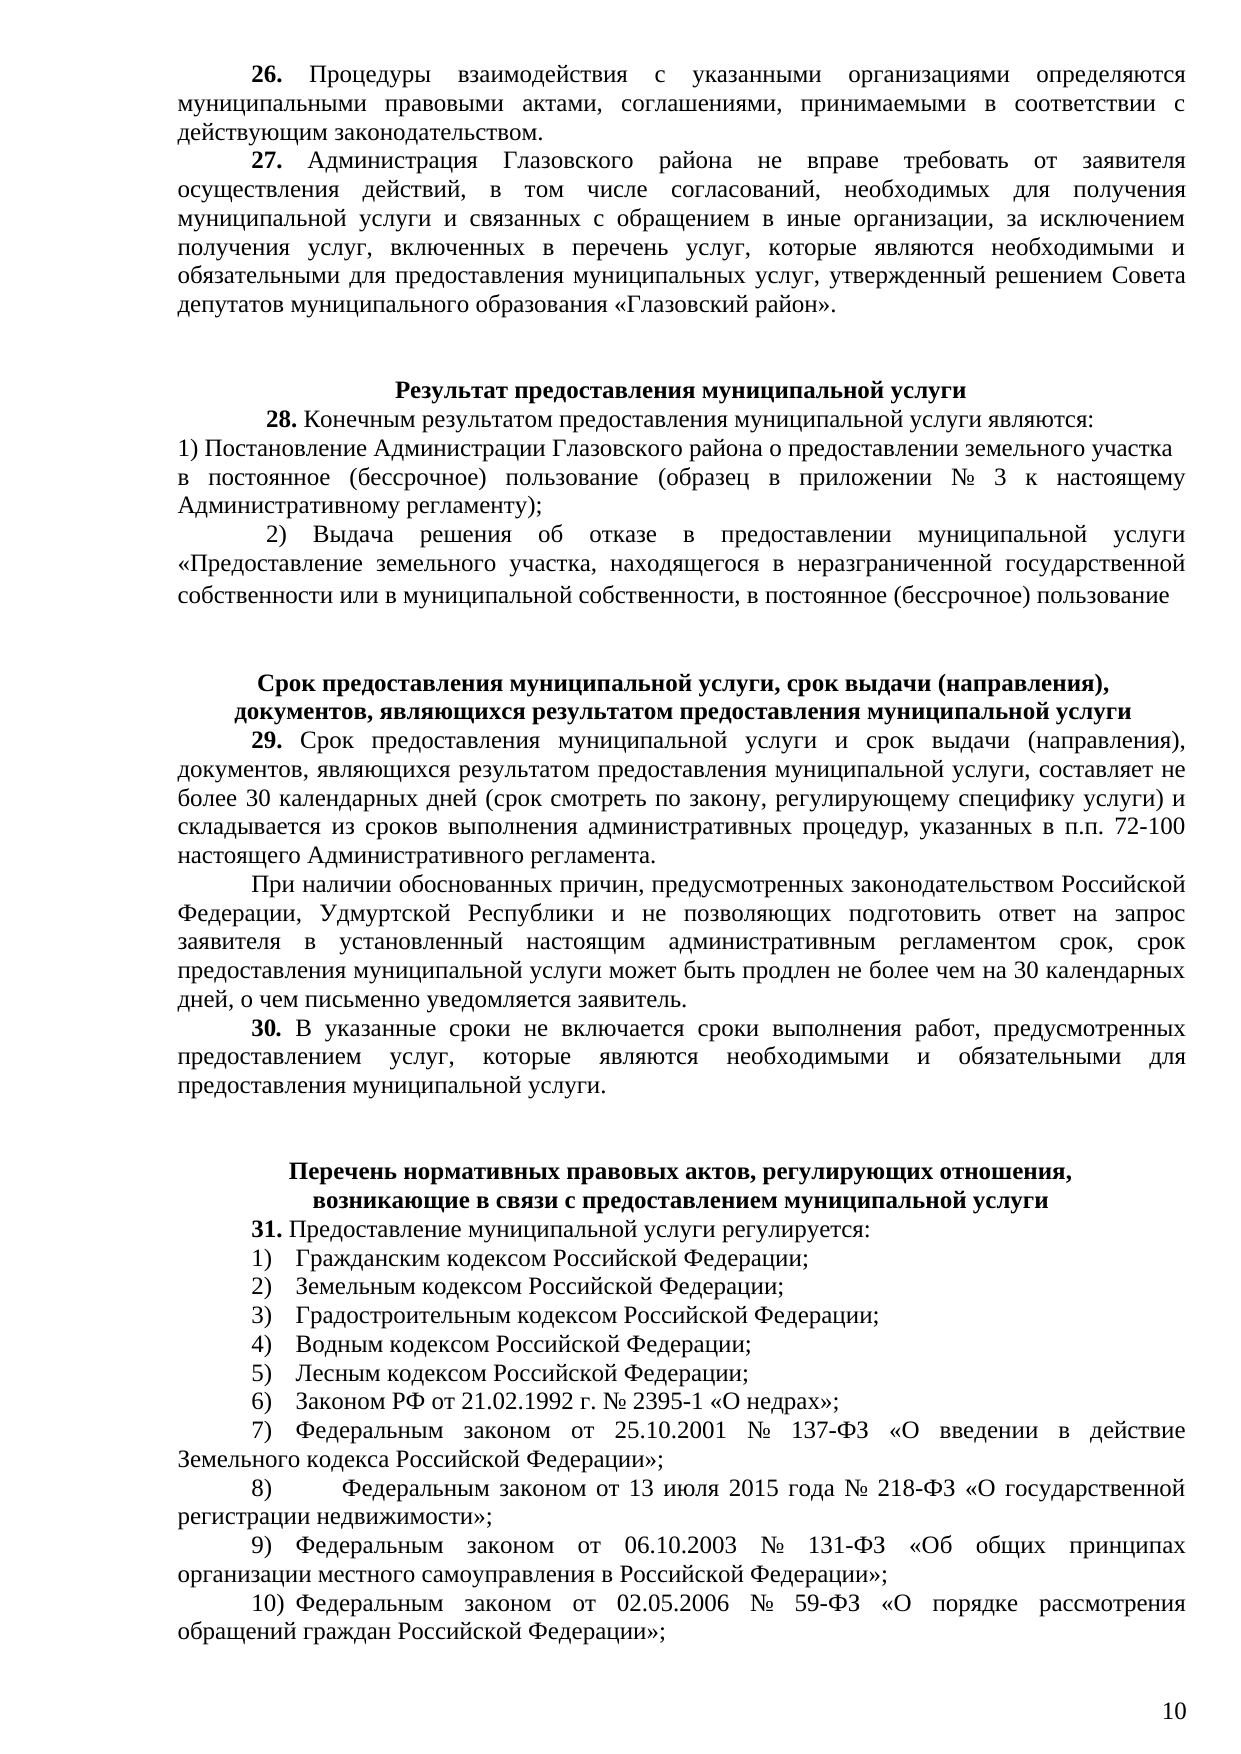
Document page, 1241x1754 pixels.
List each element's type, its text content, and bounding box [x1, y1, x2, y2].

text возникающие в связи с предоставлением муниципальной услуги [175, 1185, 1186, 1214]
list Градостроительным кодексом Российской Федерации; [177, 1300, 1186, 1329]
list Федеральным законом от 13 июля 2015 года № 218-ФЗ «О государственной регистрации недвижимости»; [177, 1473, 1186, 1530]
text Перечень нормативных правовых актов, регулирующих отношения, [175, 1156, 1186, 1185]
text Срок предоставления муниципальной услуги, срок выдачи (направления), [177, 668, 1186, 696]
list Федеральным законом от 02.05.2006 № 59-ФЗ «О порядке рассмотрения обращений граждан Российской Федерации»; [177, 1588, 1186, 1645]
list Гражданским кодексом Российской Федерации; [177, 1243, 1186, 1271]
text в постоянное (бессрочное) пользование (образец в приложении № 3 к настоящему Административному регламенту); [177, 462, 1186, 519]
text Результат предоставления муниципальной услуги [175, 375, 1186, 404]
text 27. Администрация Глазовского района не вправе требовать от заявителя осуществления действий, в том числе согласований, необходимых для получения муниципальной услуги и связанных с обращением в иные организации, за исключением получения услуг, включенных в перечень услуг, которые являются необходимыми и обязательными для предоставления муниципальных услуг, утвержденный решением Совета депутатов муниципального образования «Глазовский район». [177, 145, 1186, 318]
list Законом РФ от 21.02.1992 г. № 2395-1 «О недрах»; [177, 1386, 1186, 1415]
text 31. Предоставление муниципальной услуги регулируется: [177, 1214, 1186, 1243]
text 2) Выдача решения об отказе в предоставлении муниципальной услуги «Предоставление земельного участка, находящегося в неразграниченной государственной собственности или в муниципальной собственности, в постоянное (бессрочное) пользование» (образец в приложении № 4 к настоящему Административному регламенту). [177, 519, 1186, 610]
text 30. В указанные сроки не включается сроки выполнения работ, предусмотренных предоставлением услуг, которые являются необходимыми и обязательными для предоставления муниципальной услуги. [177, 1013, 1186, 1099]
list Водным кодексом Российской Федерации; [177, 1329, 1186, 1358]
text 26. Процедуры взаимодействия с указанными организациями определяются муниципальными правовыми актами, соглашениями, принимаемыми в соответствии с действующим законодательством. [177, 59, 1186, 145]
text 28. Конечным результатом предоставления муниципальной услуги являются: [177, 404, 1186, 433]
text документов, являющихся результатом предоставления муниципальной услуги [177, 696, 1186, 725]
list Лесным кодексом Российской Федерации; [177, 1358, 1186, 1386]
list Федеральным законом от 25.10.2001 № 137-ФЗ «О введении в действие Земельного кодекса Российской Федерации»; [177, 1415, 1186, 1473]
text При наличии обоснованных причин, предусмотренных законодательством Российской Федерации, Удмуртской Республики и не позволяющих подготовить ответ на запрос заявителя в установленный настоящим административным регламентом срок, срок предоставления муниципальной услуги может быть продлен не более чем на 30 календарных дней, о чем письменно уведомляется заявитель. [177, 869, 1186, 1013]
text 29. Срок предоставления муниципальной услуги и срок выдачи (направления), документов, являющихся результатом предоставления муниципальной услуги, составляет не более 30 календарных дней (срок смотреть по закону, регулирующему специфику услуги) и складывается из сроков выполнения административных процедур, указанных в п.п. 72-100 настоящего Административного регламента. [177, 725, 1186, 869]
list Федеральным законом от 06.10.2003 № 131-ФЗ «Об общих принципах организации местного самоуправления в Российской Федерации»; [177, 1530, 1186, 1588]
text 1) Постановление Администрации Глазовского района о предоставлении земельного участка [177, 433, 1186, 462]
list Земельным кодексом Российской Федерации; [177, 1271, 1186, 1300]
